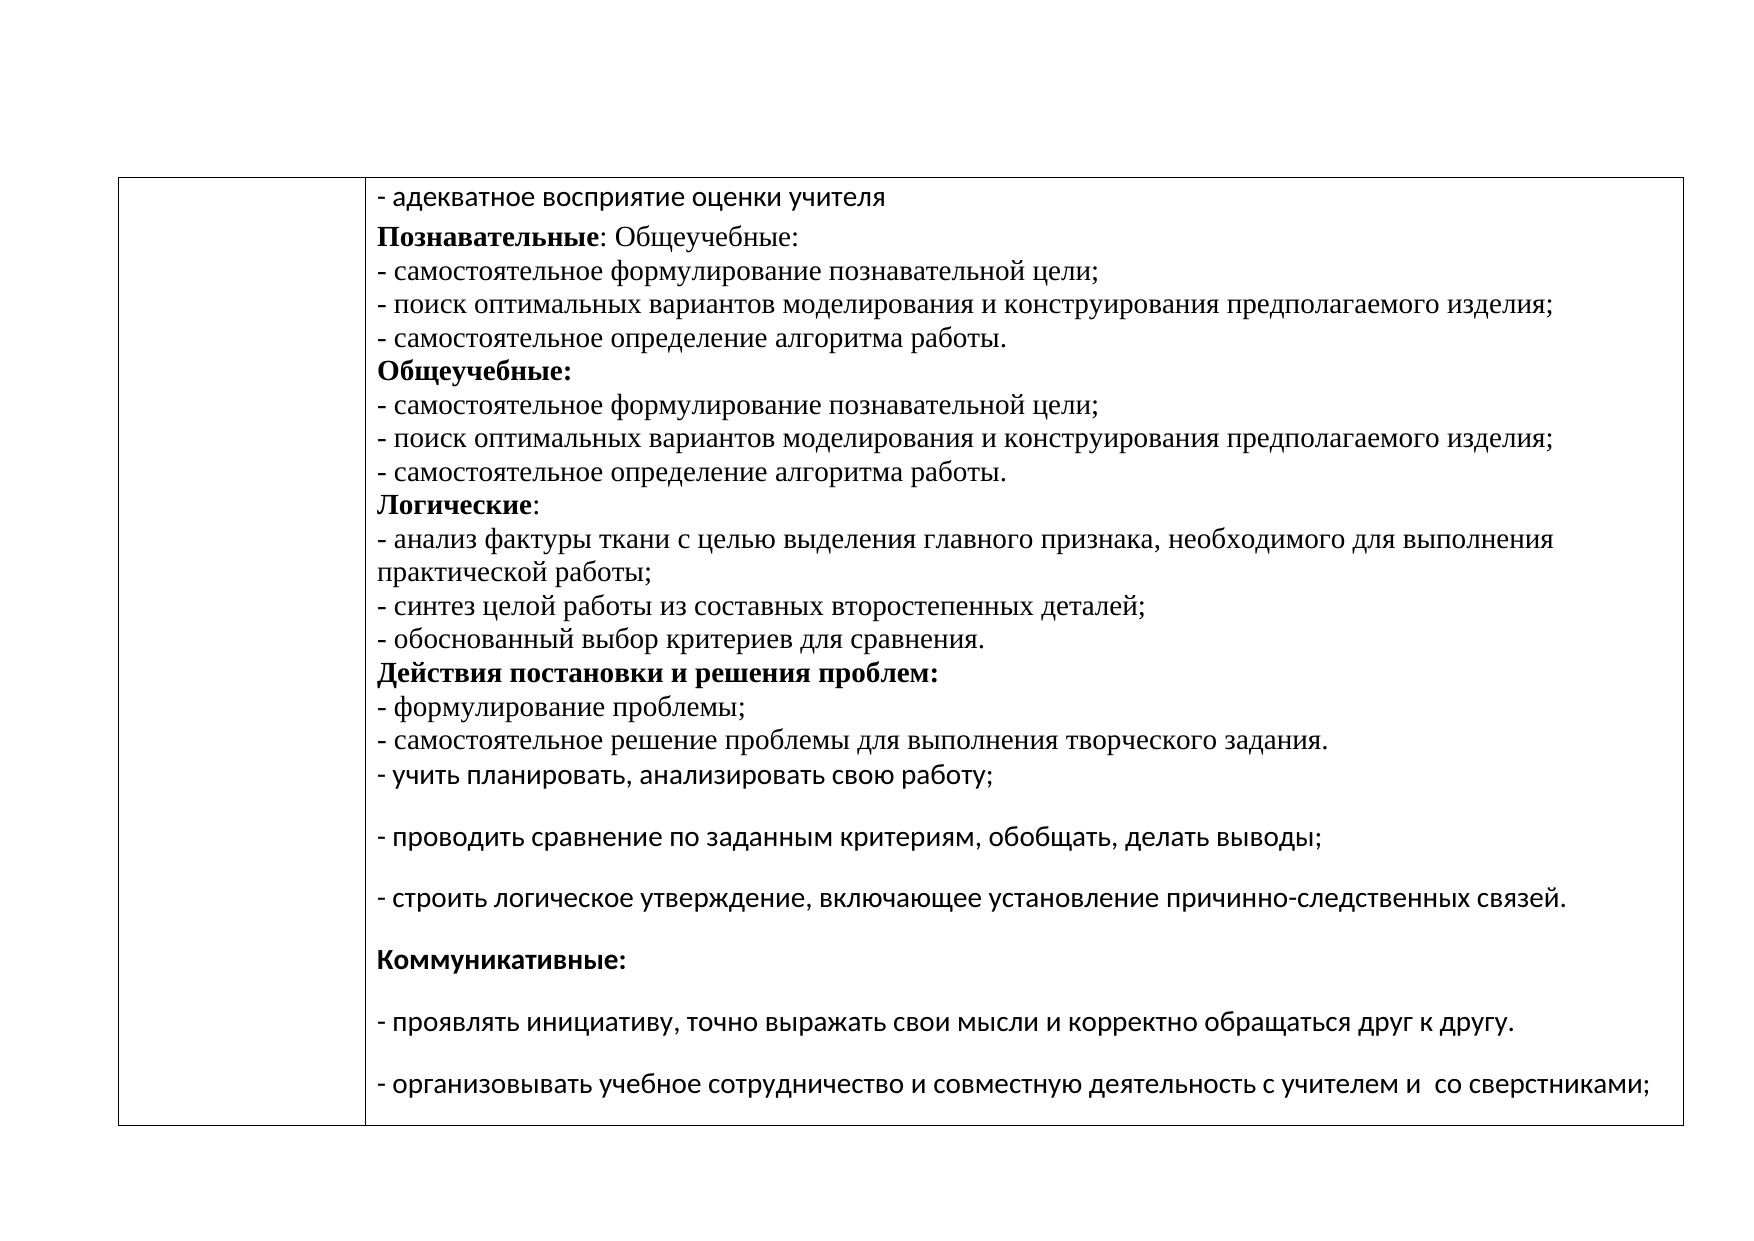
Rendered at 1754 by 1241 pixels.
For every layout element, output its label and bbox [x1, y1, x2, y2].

table_cell [119, 178, 365, 1125]
table_cell [366, 178, 1683, 1125]
